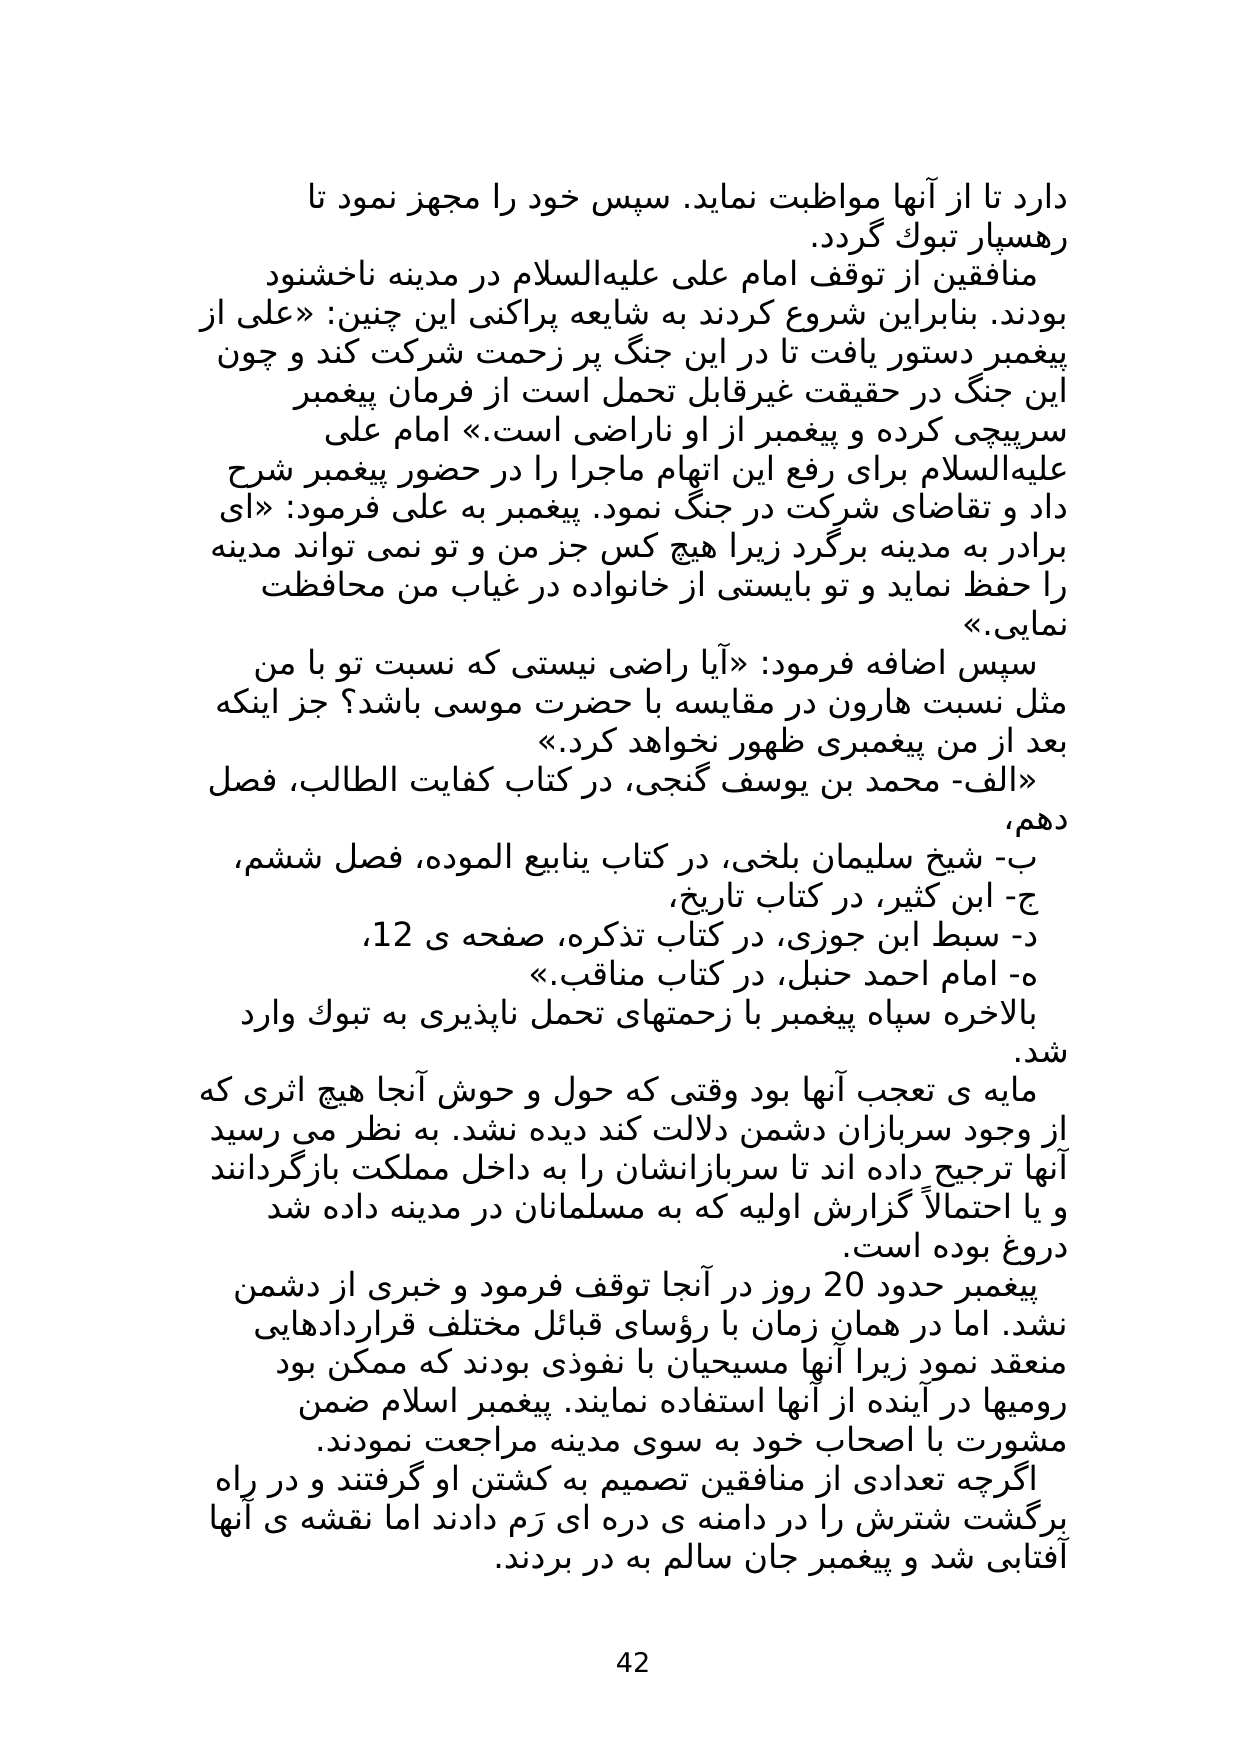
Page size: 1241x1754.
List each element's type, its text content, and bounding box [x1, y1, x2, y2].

text ج- ابن كثير، در كتاب تاريخ، [197, 877, 1069, 915]
text د- سبط ابن جوزى، در كتاب تذكره، صفحه ى 12، [197, 915, 1069, 954]
text پيغمبر حدود 20 روز در آنجا توقف فرمود و خبرى از دشمن نشد. اما در همان زمان با رؤساى قبائل مختلف قراردادهايى منعقد نمود زيرا آنها مسيحيان با نفوذى بودند كه ممكن بود روميها در آينده از آنها استفاده نمايند. پيغمبر اسلام ضمن مشورت با اصحاب خود به سوى مدينه مراجعت نمودند. [197, 1265, 1069, 1459]
text اگرچه تعدادى از منافقين تصميم به كشتن او گرفتند و در راه برگشت شترش را در دامنه ى دره اى رَم دادند اما نقشه ى آنها آفتابى شد و پيغمبر جان سالم به در بردند. [197, 1459, 1069, 1576]
text بالاخره سپاه پيغمبر با زحمتهاى تحمل ناپذيرى به تبوك وارد شد. [197, 993, 1069, 1071]
text «الف- محمد بن يوسف گنجى، در كتاب كفايت الطالب، فصل دهم، [197, 760, 1069, 838]
text منافقين از توقف امام على عليه‌السلام در مدينه ناخشنود بودند. بنابراين شروع كردند به شايعه پراكنى اين چنين: «على از پيغمبر دستور يافت تا در اين جنگ پر زحمت شركت كند و چون اين جنگ در حقيقت غيرقابل تحمل است از فرمان پيغمبر سرپيچى كرده و پيغمبر از او ناراضى است.» امام على عليه‌السلام براى رفع اين اتهام ماجرا را در حضور پيغمبر شرح داد و تقاضاى شركت در جنگ نمود. پيغمبر به على فرمود: «اى برادر به مدينه برگرد زيرا هيچ كس جز من و تو نمى تواند مدينه را حفظ نمايد و تو بايستى از خانواده در غياب من محافظت نمايى.» [197, 255, 1069, 643]
text مايه ى تعجب آنها بود وقتى كه حول و حوش آنجا هيچ اثرى كه از وجود سربازان دشمن دلالت كند ديده نشد. به نظر مى رسيد آنها ترجيح داده اند تا سربازانشان را به داخل مملكت بازگردانند و يا احتمالاً گزارش اوليه كه به مسلمانان در مدينه داده شد دروغ بوده است. [197, 1071, 1069, 1265]
text ب- شيخ سليمان بلخى، در كتاب ينابيع الموده، فصل ششم، [197, 838, 1069, 877]
text ه- امام احمد حنبل، در كتاب مناقب.» [197, 954, 1069, 993]
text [197, 177, 1069, 255]
text سپس اضافه فرمود: «آيا راضى نيستى كه نسبت تو با من مثل نسبت هارون در مقايسه با حضرت موسى باشد؟ جز اينكه بعد از من پيغمبرى ظهور نخواهد كرد.» [197, 643, 1069, 760]
